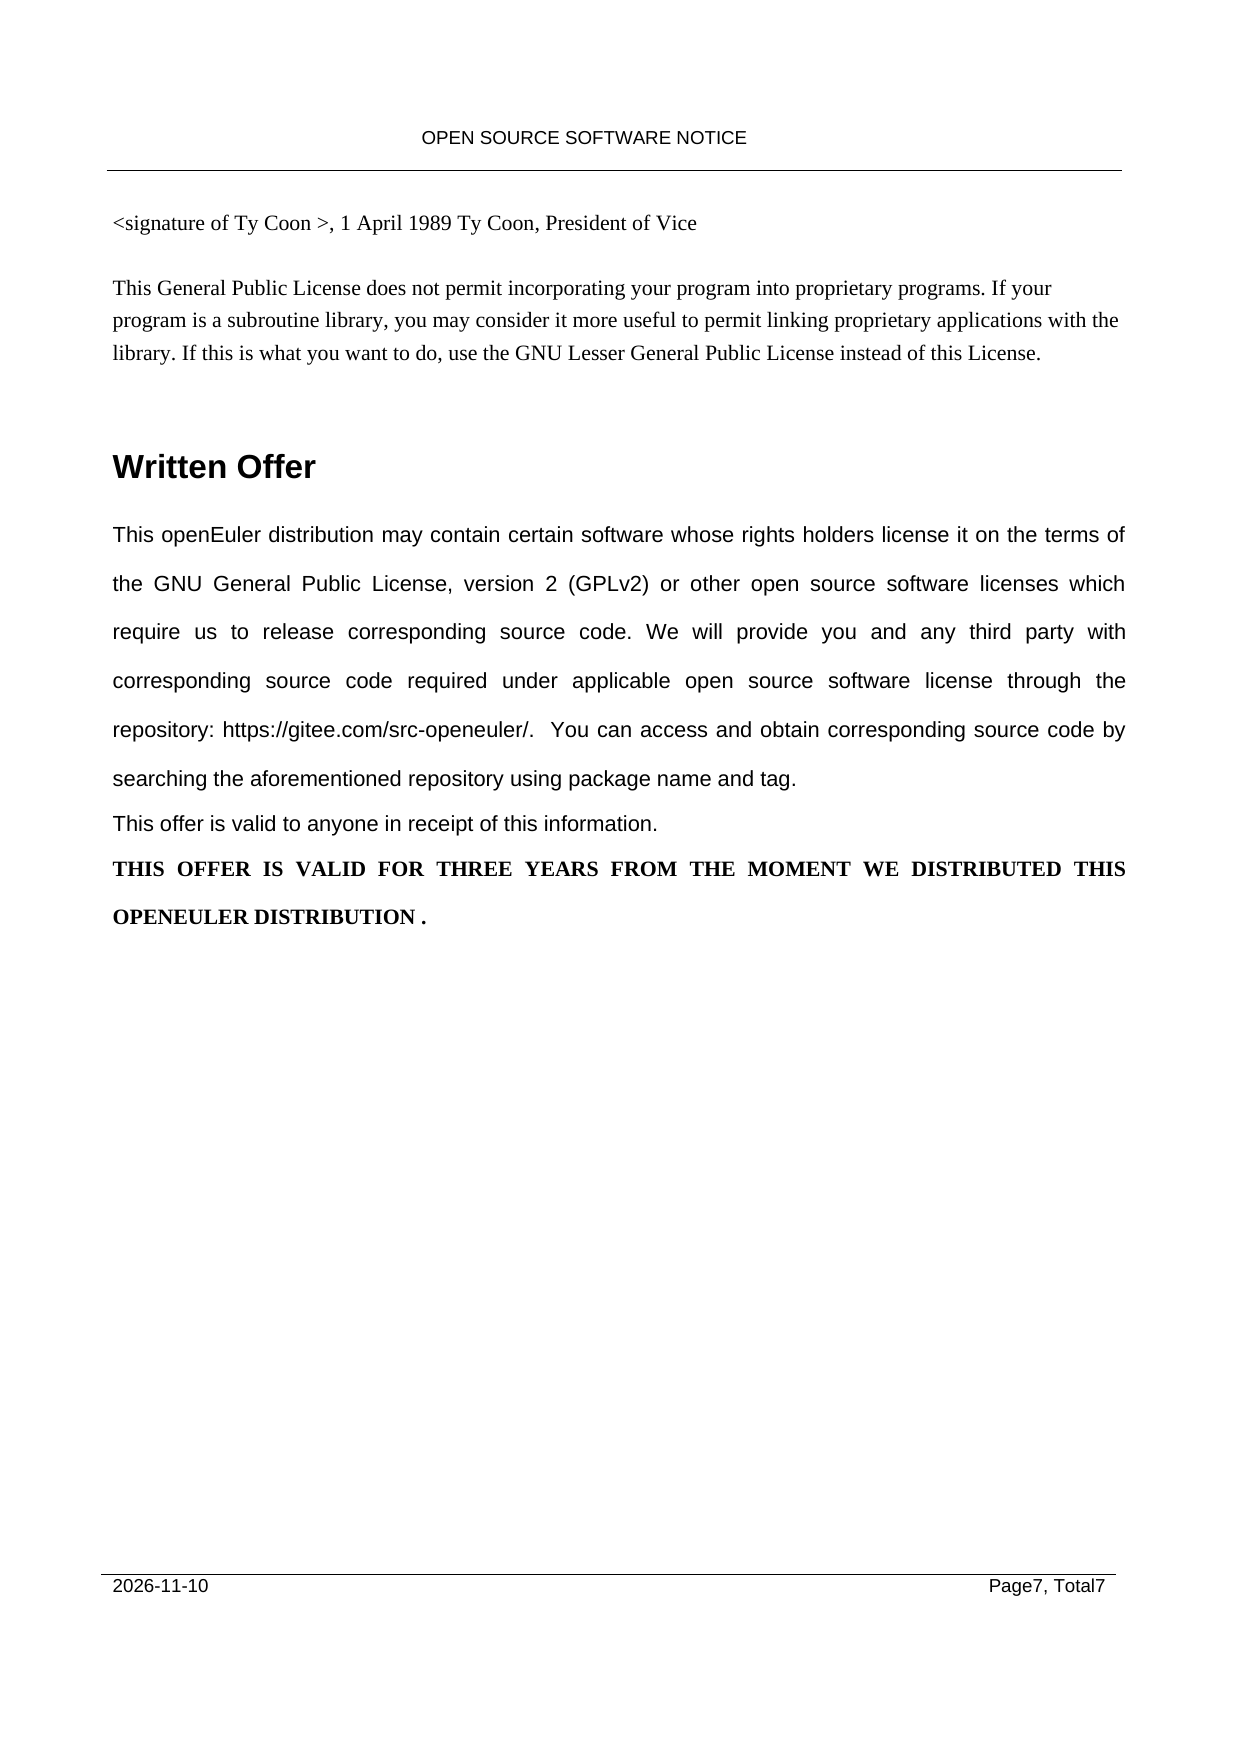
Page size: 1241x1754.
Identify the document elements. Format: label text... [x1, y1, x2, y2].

text Written Offer [112, 434, 1128, 499]
text This General Public License does not permit incorporating your program into proprietary programs. If your program is a subroutine library, you may consider it more useful to permit linking proprietary applications with the library. If this is what you want to do, use the GNU Lesser General Public License instead of this License. [112, 271, 1128, 369]
text <signature of Ty Coon >, 1 April 1989 Ty Coon, President of Vice [112, 206, 1128, 239]
text This offer is valid to anyone in receipt of this information. [112, 807, 1128, 839]
text This openEuler distribution may contain certain software whose rights holders license it on the terms of the GNU General Public License, version 2 (GPLv2) or other open source software licenses which require us to release corresponding source code. We will provide you and any third party with corresponding source code required under applicable open source software license through the repository: https://gitee.com/src-openeuler/. You can access and obtain corresponding source code by searching the aforementioned repository using package name and tag. [112, 518, 1128, 794]
text THIS OFFER IS VALID FOR THREE YEARS FROM THE MOMENT WE DISTRIBUTED THIS OPENEULER DISTRIBUTION . [112, 852, 1128, 933]
